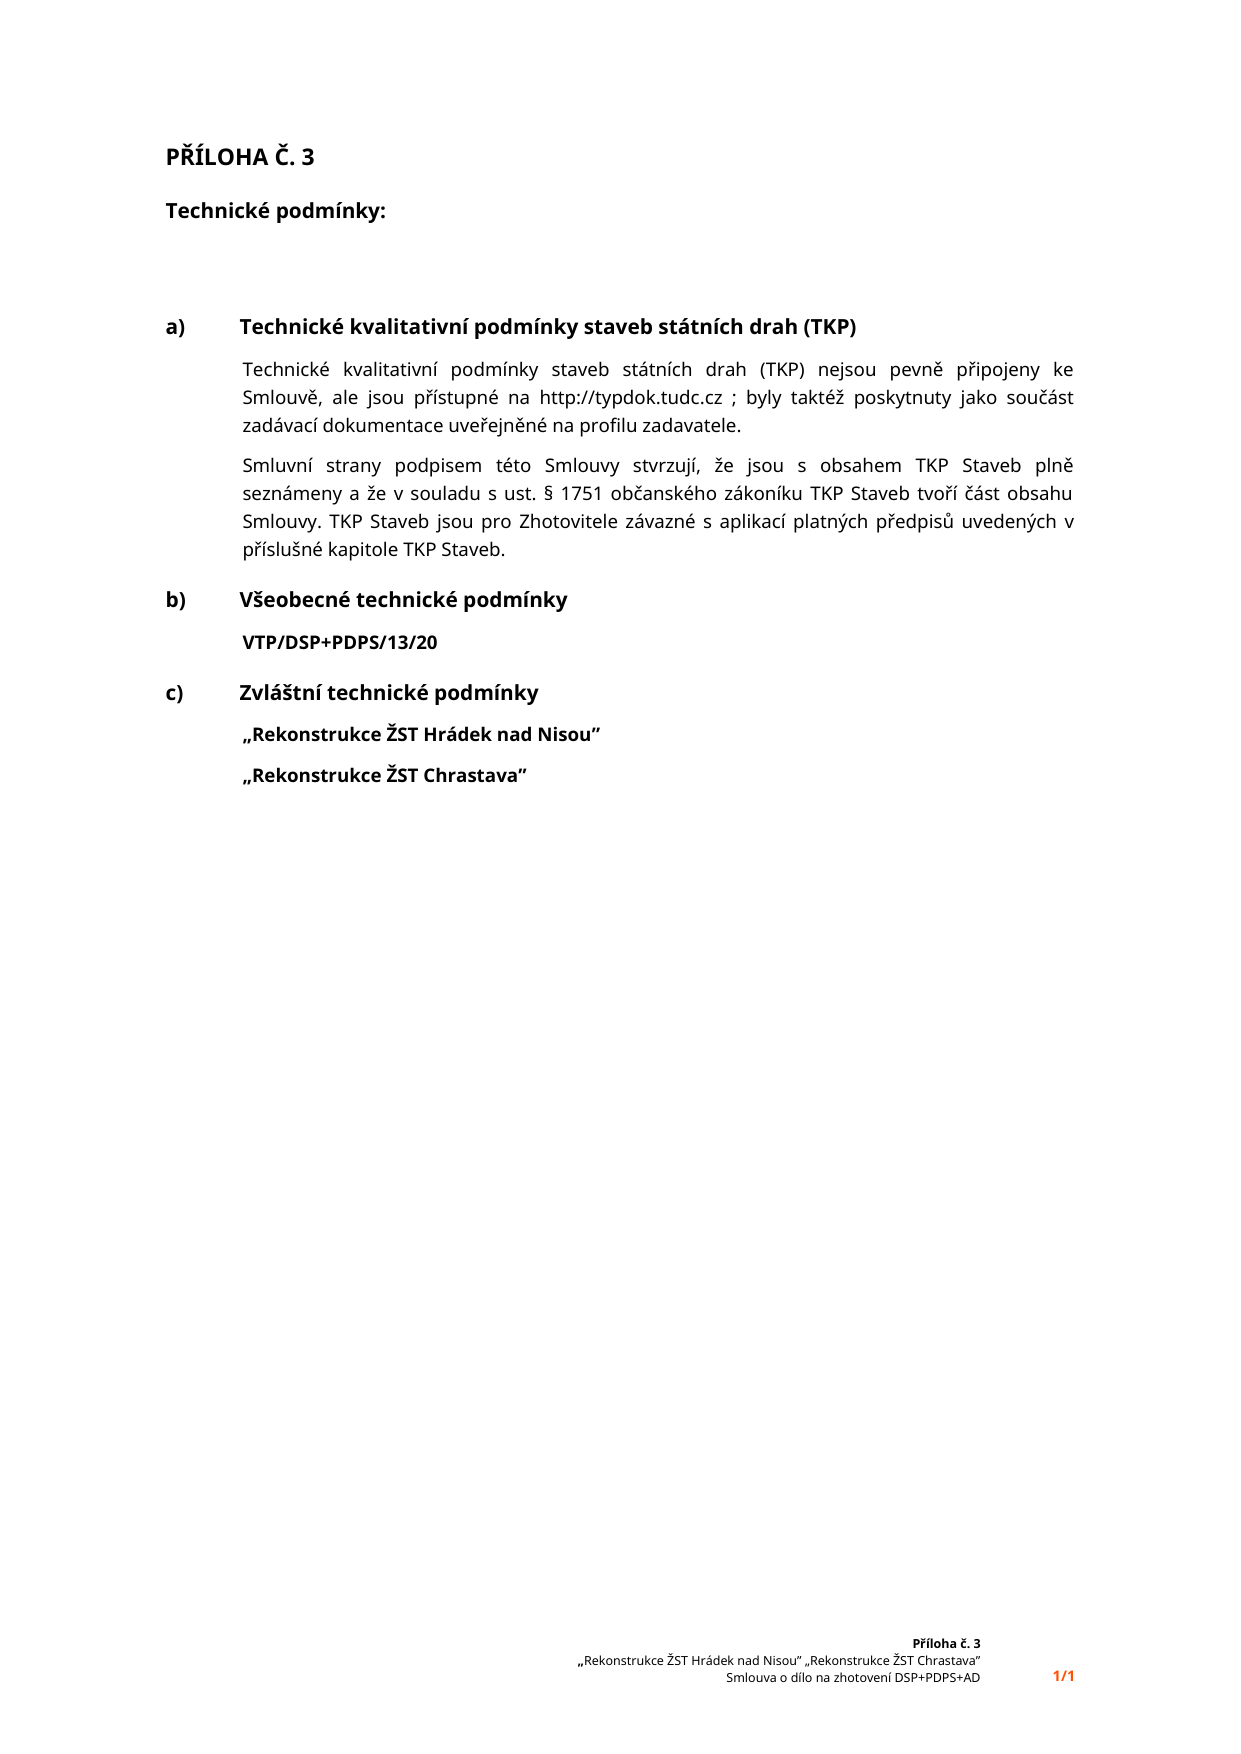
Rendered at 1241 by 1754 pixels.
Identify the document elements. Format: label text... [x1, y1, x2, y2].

text c) Zvláštní technické podmínky [165, 678, 1075, 706]
text „Rekonstrukce ŽST Hrádek nad Nisou” [242, 722, 1075, 747]
text Příloha č. 3 [165, 141, 1075, 173]
text a) Technické kvalitativní podmínky staveb státních drah (TKP) [165, 312, 1075, 341]
text Smluvní strany podpisem této Smlouvy stvrzují, že jsou s obsahem TKP Staveb plně seznámeny a že v souladu s ust. § 1751 občanského zákoníku TKP Staveb tvoří část obsahu Smlouvy. TKP Staveb jsou pro Zhotovitele závazné s aplikací platných předpisů uvedených v příslušné kapitole TKP Staveb. [242, 452, 1075, 562]
text „Rekonstrukce ŽST Chrastava” [242, 762, 1075, 788]
text b) Všeobecné technické podmínky [165, 585, 1075, 614]
text VTP/DSP+PDPS/13/20 [242, 629, 1075, 655]
text Technické kvalitativní podmínky staveb státních drah (TKP) nejsou pevně připojeny ke Smlouvě, ale jsou přístupné na http://typdok.tudc.cz ; byly taktéž poskytnuty jako součást zadávací dokumentace uveřejněné na profilu zadavatele. [242, 356, 1075, 437]
text Technické podmínky: [165, 197, 1075, 225]
